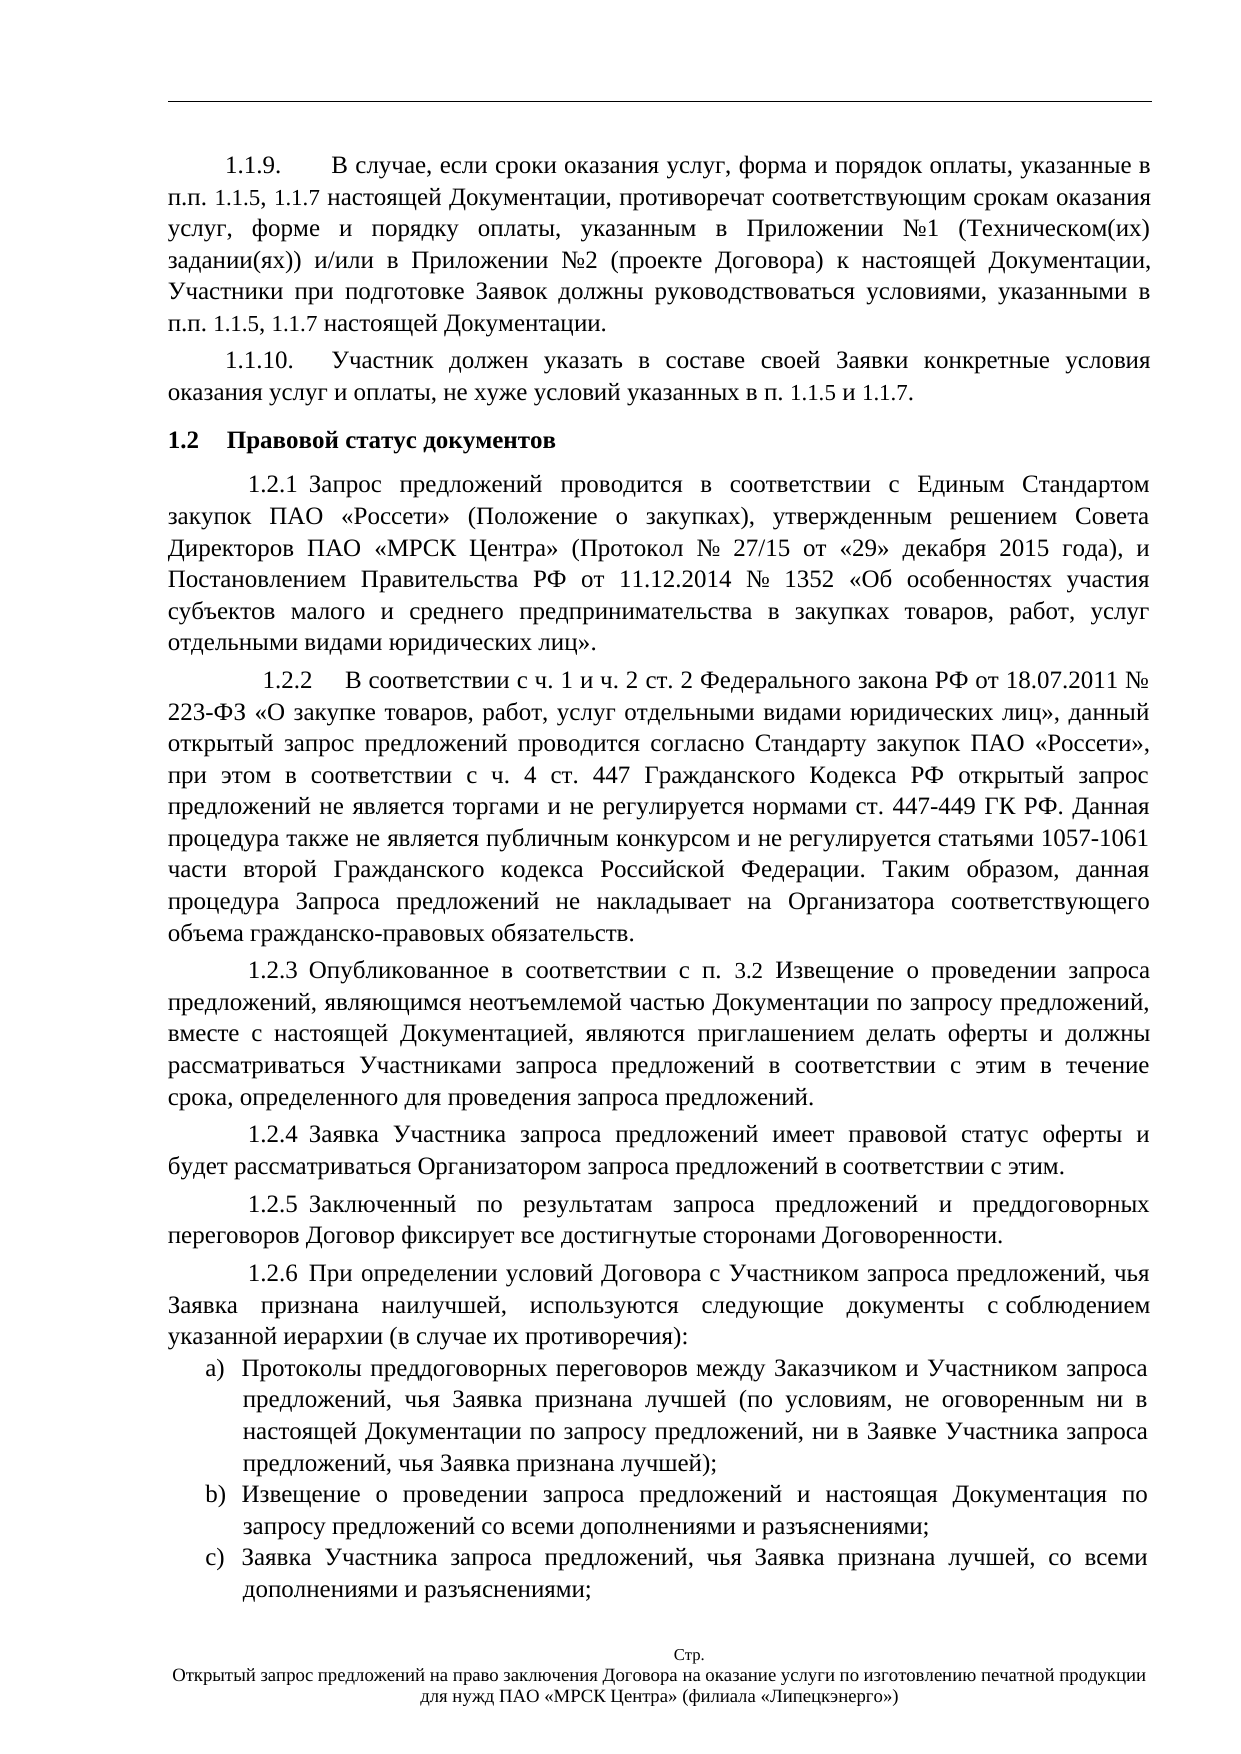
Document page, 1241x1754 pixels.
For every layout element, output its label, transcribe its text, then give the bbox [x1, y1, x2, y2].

list Извещение о проведении запроса предложений и настоящая Документация по запросу предложений со всеми дополнениями и разъяснениями; [205, 1479, 1148, 1539]
list Протоколы преддоговорных переговоров между Заказчиком и Участником запроса предложений, чья Заявка признана лучшей (по условиям, не оговоренным ни в настоящей Документации по запросу предложений, ни в Заявке Участника запроса предложений, чья Заявка признана лучшей); [205, 1353, 1149, 1476]
subtitle Правовой статус документов [168, 425, 1152, 454]
list Запрос предложений проводится в соответствии с Единым Стандартом закупок ПАО «Россети» (Положение о закупках), утвержденным решением Совета Директоров ПАО «МРСК Центра» (Протокол № 27/15 от «29» декабря 2015 года), и Постановлением Правительства РФ от 11.12.2014 № 1352 «Об особенностях участия субъектов малого и среднего предпринимательства в закупках товаров, работ, услуг отдельными видами юридических лиц». [168, 469, 1150, 656]
list При определении условий Договора с Участником запроса предложений, чья Заявка признана наилучшей, используются следующие документы с соблюдением указанной иерархии (в случае их противоречия): [168, 1258, 1150, 1350]
list Заявка Участника запроса предложений, чья Заявка признана лучшей, со всеми дополнениями и разъяснениями; [205, 1542, 1148, 1603]
list Заявка Участника запроса предложений имеет правовой статус оферты и будет рассматриваться Организатором запроса предложений в соответствии с этим. [168, 1119, 1150, 1180]
list Опубликованное в соответствии с п. 3.2 Извещение о проведении запроса предложений, являющимся неотъемлемой частью Документации по запросу предложений, вместе с настоящей Документацией, являются приглашением делать оферты и должны рассматриваться Участниками запроса предложений в соответствии с этим в течение срока, определенного для проведения запроса предложений. [168, 955, 1150, 1110]
list Заключенный по результатам запроса предложений и преддоговорных переговоров Договор фиксирует все достигнутые сторонами Договоренности. [168, 1189, 1150, 1249]
list В случае, если сроки оказания услуг, форма и порядок оплаты, указанные в п.п. 1.1.5, 1.1.7 настоящей Документации, противоречат соответствующим срокам оказания услуг, форме и порядку оплаты, указанным в Приложении №1 (Техническом(их) задании(ях)) и/или в Приложении №2 (проекте Договора) к настоящей Документации, Участники при подготовке Заявок должны руководствоваться условиями, указанными в п.п. 1.1.5, 1.1.7 настоящей Документации. [168, 150, 1152, 337]
list В соответствии с ч. 1 и ч. 2 ст. 2 Федерального закона РФ от 18.07.2011 № 223-ФЗ «О закупке товаров, работ, услуг отдельными видами юридических лиц», данный открытый запрос предложений проводится согласно Стандарту закупок ПАО «Россети», при этом в соответствии с ч. 4 ст. 447 Гражданского Кодекса РФ открытый запрос предложений не является торгами и не регулируется нормами ст. 447-449 ГК РФ. Данная процедура также не является публичным конкурсом и не регулируется статьями 1057-1061 части второй Гражданского кодекса Российской Федерации. Таким образом, данная процедура Запроса предложений не накладывает на Организатора соответствующего объема гражданско-правовых обязательств. [168, 665, 1150, 946]
list Участник должен указать в составе своей Заявки конкретные условия оказания услуг и оплаты, не хуже условий указанных в п. 1.1.5 и 1.1.7. [168, 346, 1152, 406]
